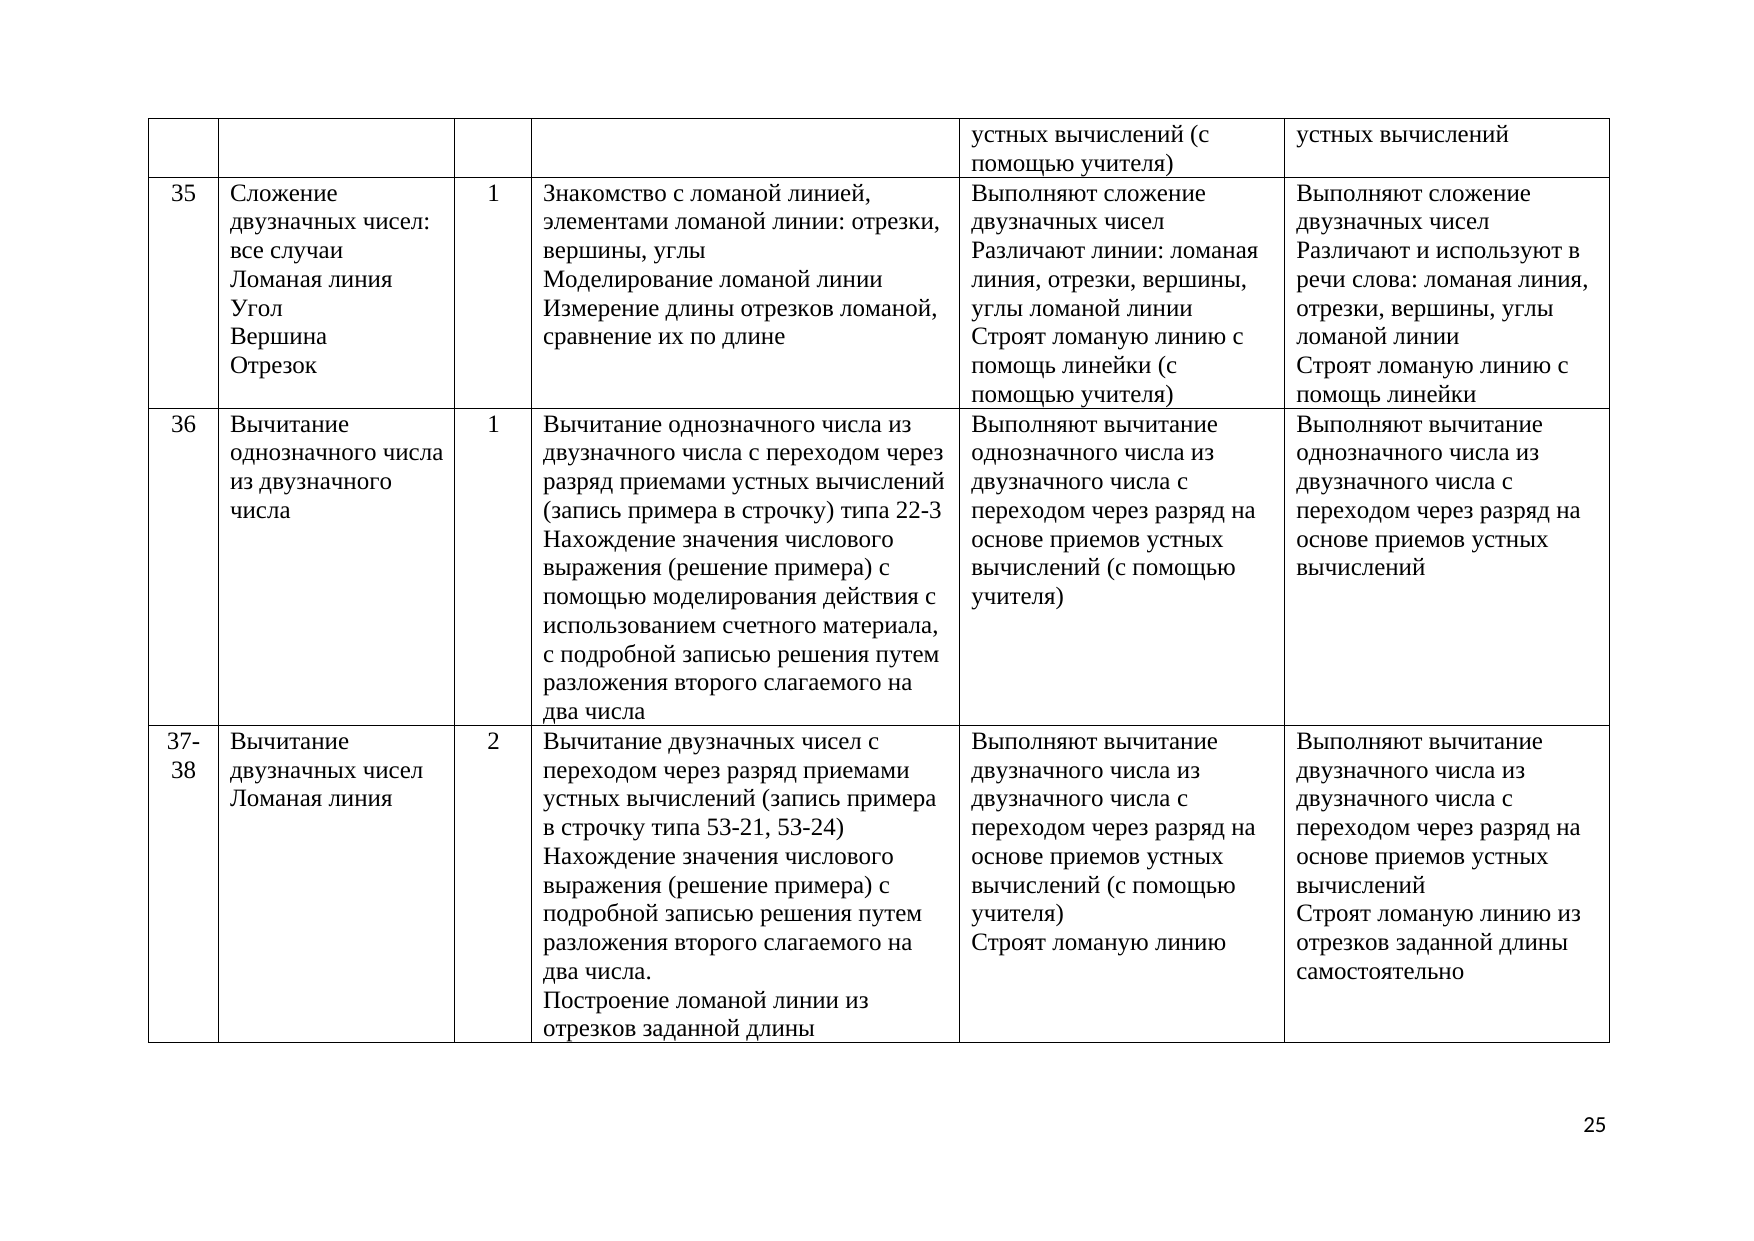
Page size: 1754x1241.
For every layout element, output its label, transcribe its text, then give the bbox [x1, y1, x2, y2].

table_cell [960, 119, 1284, 177]
table_cell Вычитание однозначного числа из двузначного числа [219, 409, 454, 725]
table_cell 1 [455, 178, 531, 408]
table_cell Выполняют вычитание двузначного числа из двузначного числа с переходом через разряд на основе приемов устных вычислений (с помощью учителя) Строят ломаную линию [960, 726, 1284, 1042]
table_cell Вычитание двузначных чисел Ломаная линия [219, 726, 454, 1042]
table_cell 2 [455, 726, 531, 1042]
table_cell 37-38 [149, 726, 218, 1042]
table_cell 35 [149, 178, 218, 408]
table_cell Выполняют вычитание двузначного числа из двузначного числа с переходом через разряд на основе приемов устных вычислений Строят ломаную линию из отрезков заданной длины самостоятельно [1285, 726, 1609, 1042]
table_cell Выполняют сложение двузначных чисел Различают и используют в речи слова: ломаная линия, отрезки, вершины, углы ломаной линии Строят ломаную линию с помощь линейки [1285, 178, 1609, 408]
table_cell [532, 119, 959, 177]
table_cell 36 [149, 409, 218, 725]
table_cell Выполняют вычитание однозначного числа из двузначного числа с переходом через разряд на основе приемов устных вычислений (с помощью учителя) [960, 409, 1284, 725]
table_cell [1285, 119, 1609, 177]
table_cell Вычитание однозначного числа из двузначного числа с переходом через разряд приемами устных вычислений (запись примера в строчку) типа 22-3 Нахождение значения числового выражения (решение примера) с помощью моделирования действия с использованием счетного материала, с подробной записью решения путем разложения второго слагаемого на два числа [532, 409, 959, 725]
table_cell 1 [455, 119, 531, 177]
table_cell 1 [455, 409, 531, 725]
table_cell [219, 119, 454, 177]
table_cell Выполняют вычитание однозначного числа из двузначного числа с переходом через разряд на основе приемов устных вычислений [1285, 409, 1609, 725]
table_cell Выполняют сложение двузначных чисел Различают линии: ломаная линия, отрезки, вершины, углы ломаной линии Строят ломаную линию с помощь линейки (с помощью учителя) [960, 178, 1284, 408]
table_cell Вычитание двузначных чисел с переходом через разряд приемами устных вычислений (запись примера в строчку типа 53-21, 53-24) Нахождение значения числового выражения (решение примера) с подробной записью решения путем разложения второго слагаемого на два числа. Построение ломаной линии из отрезков заданной длины [532, 726, 959, 1042]
table_cell Сложение двузначных чисел: все случаи Ломаная линия Угол Вершина Отрезок [219, 178, 454, 408]
table_cell Знакомство с ломаной линией, элементами ломаной линии: отрезки, вершины, углы Моделирование ломаной линии Измерение длины отрезков ломаной, сравнение их по длине [532, 178, 959, 408]
table_cell 34 [149, 119, 218, 177]
